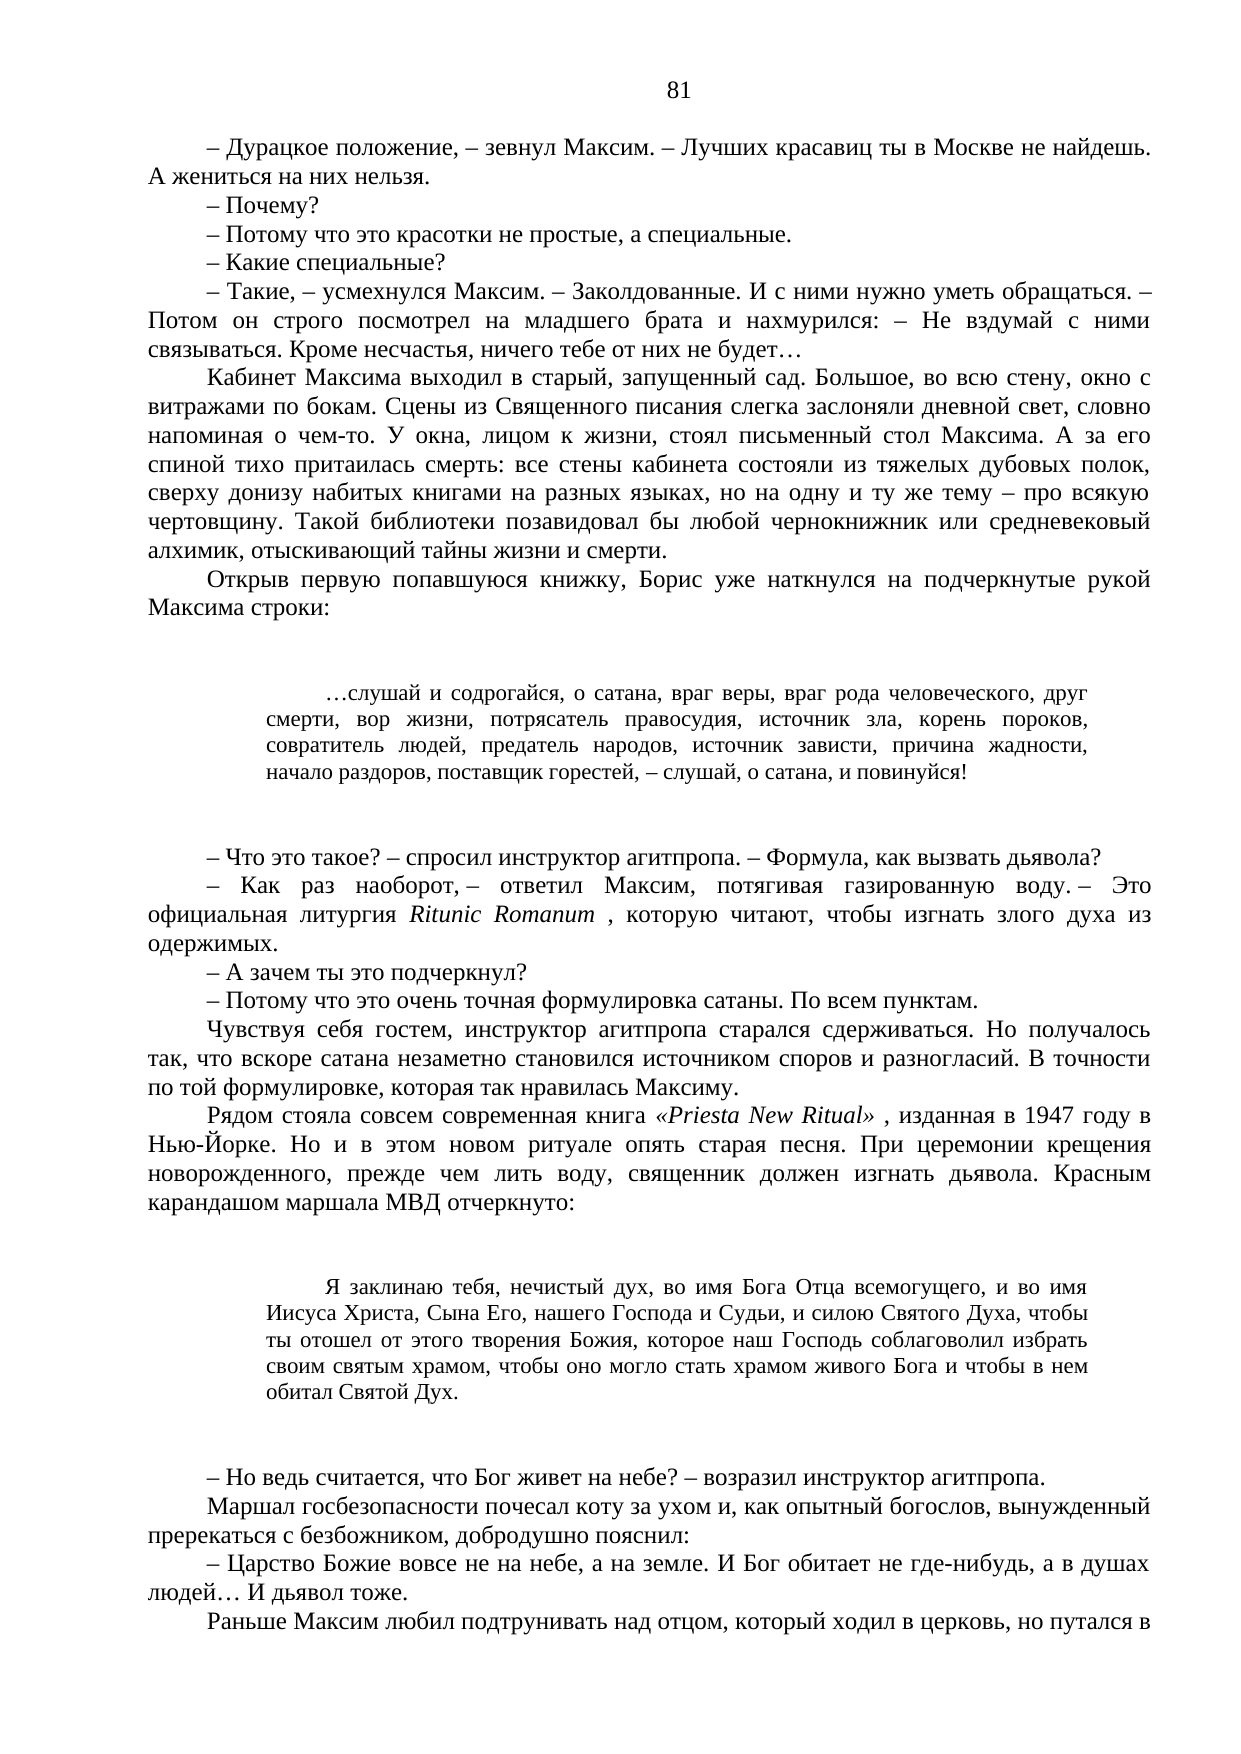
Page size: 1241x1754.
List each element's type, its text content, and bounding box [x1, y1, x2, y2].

text …слушай и содрогайся, о сатана, враг веры, враг рода человеческого, друг смерти, вор жизни, потрясатель правосудия, источник зла, корень пороков, совратитель людей, предатель народов, источник зависти, причина жадности, начало раздоров, поставщик горестей, – слушай, о сатана, и повинуйся! [266, 679, 1089, 784]
text – Какие специальные? [148, 247, 1152, 276]
text – Дурацкое положение, – зевнул Максим. – Лучших красавиц ты в Москве не найдешь. А жениться на них нельзя. [148, 132, 1152, 190]
text – Но ведь считается, что Бог живет на небе? – возразил инструктор агитпропа. [148, 1462, 1152, 1491]
text Открыв первую попавшуюся книжку, Борис уже наткнулся на подчеркнутые рукой Максима строки: [148, 564, 1152, 621]
text Маршал госбезопасности почесал коту за ухом и, как опытный богослов, вынужденный пререкаться с безбожником, добродушно пояснил: [148, 1491, 1152, 1548]
text – Царство Божие вовсе не на небе, а на земле. И Бог обитает не где-нибудь, а в душах людей… И дьявол тоже. [148, 1548, 1152, 1606]
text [148, 1606, 1152, 1635]
text – А зачем ты это подчеркнул? [148, 957, 1152, 985]
text Рядом стояла совсем современная книга «Priesta New Ritual» , изданная в 1947 году в Нью-Йорке. Но и в этом новом ритуале опять старая песня. При церемонии крещения новорожденного, прежде чем лить воду, священник должен изгнать дьявола. Красным карандашом маршала МВД отчеркнуто: [148, 1100, 1152, 1215]
text – Что это такое? – спросил инструктор агитпропа. – Формула, как вызвать дьявола? [148, 842, 1152, 870]
text – Как раз наоборот, – ответил Максим, потягивая газированную воду. – Это официальная литургия Ritunic Romanum , которую читают, чтобы изгнать злого духа из одержимых. [148, 870, 1152, 957]
text – Потому что это очень точная формулировка сатаны. По всем пунктам. [148, 985, 1152, 1014]
text – Почему? [148, 190, 1152, 219]
text Чувствуя себя гостем, инструктор агитпропа старался сдерживаться. Но получалось так, что вскоре сатана незаметно становился источником споров и разногласий. В точности по той формулировке, которая так нравилась Максиму. [148, 1014, 1152, 1100]
text Я заклинаю тебя, нечистый дух, во имя Бога Отца всемогущего, и во имя Иисуса Христа, Сына Его, нашего Господа и Судьи, и силою Святого Духа, чтобы ты отошел от этого творения Божия, которое наш Господь соблаговолил избрать своим святым храмом, чтобы оно могло стать храмом живого Бога и чтобы в нем обитал Святой Дух. [266, 1273, 1089, 1405]
text – Такие, – усмехнулся Максим. – Заколдованные. И с ними нужно уметь обращаться. – Потом он строго посмотрел на младшего брата и нахмурился: – Не вздумай с ними связываться. Кроме несчастья, ничего тебе от них не будет… [148, 276, 1152, 362]
text – Потому что это красотки не простые, а специальные. [148, 219, 1152, 247]
text Кабинет Максима выходил в старый, запущенный сад. Большое, во всю стену, окно с витражами по бокам. Сцены из Священного писания слегка заслоняли дневной свет, словно напоминая о чем-то. У окна, лицом к жизни, стоял письменный стол Максима. А за его спиной тихо притаилась смерть: все стены кабинета состояли из тяжелых дубовых полок, сверху донизу набитых книгами на разных языках, но на одну и ту же тему – про всякую чертовщину. Такой библиотеки позавидовал бы любой чернокнижник или средневековый алхимик, отыскивающий тайны жизни и смерти. [148, 362, 1152, 564]
